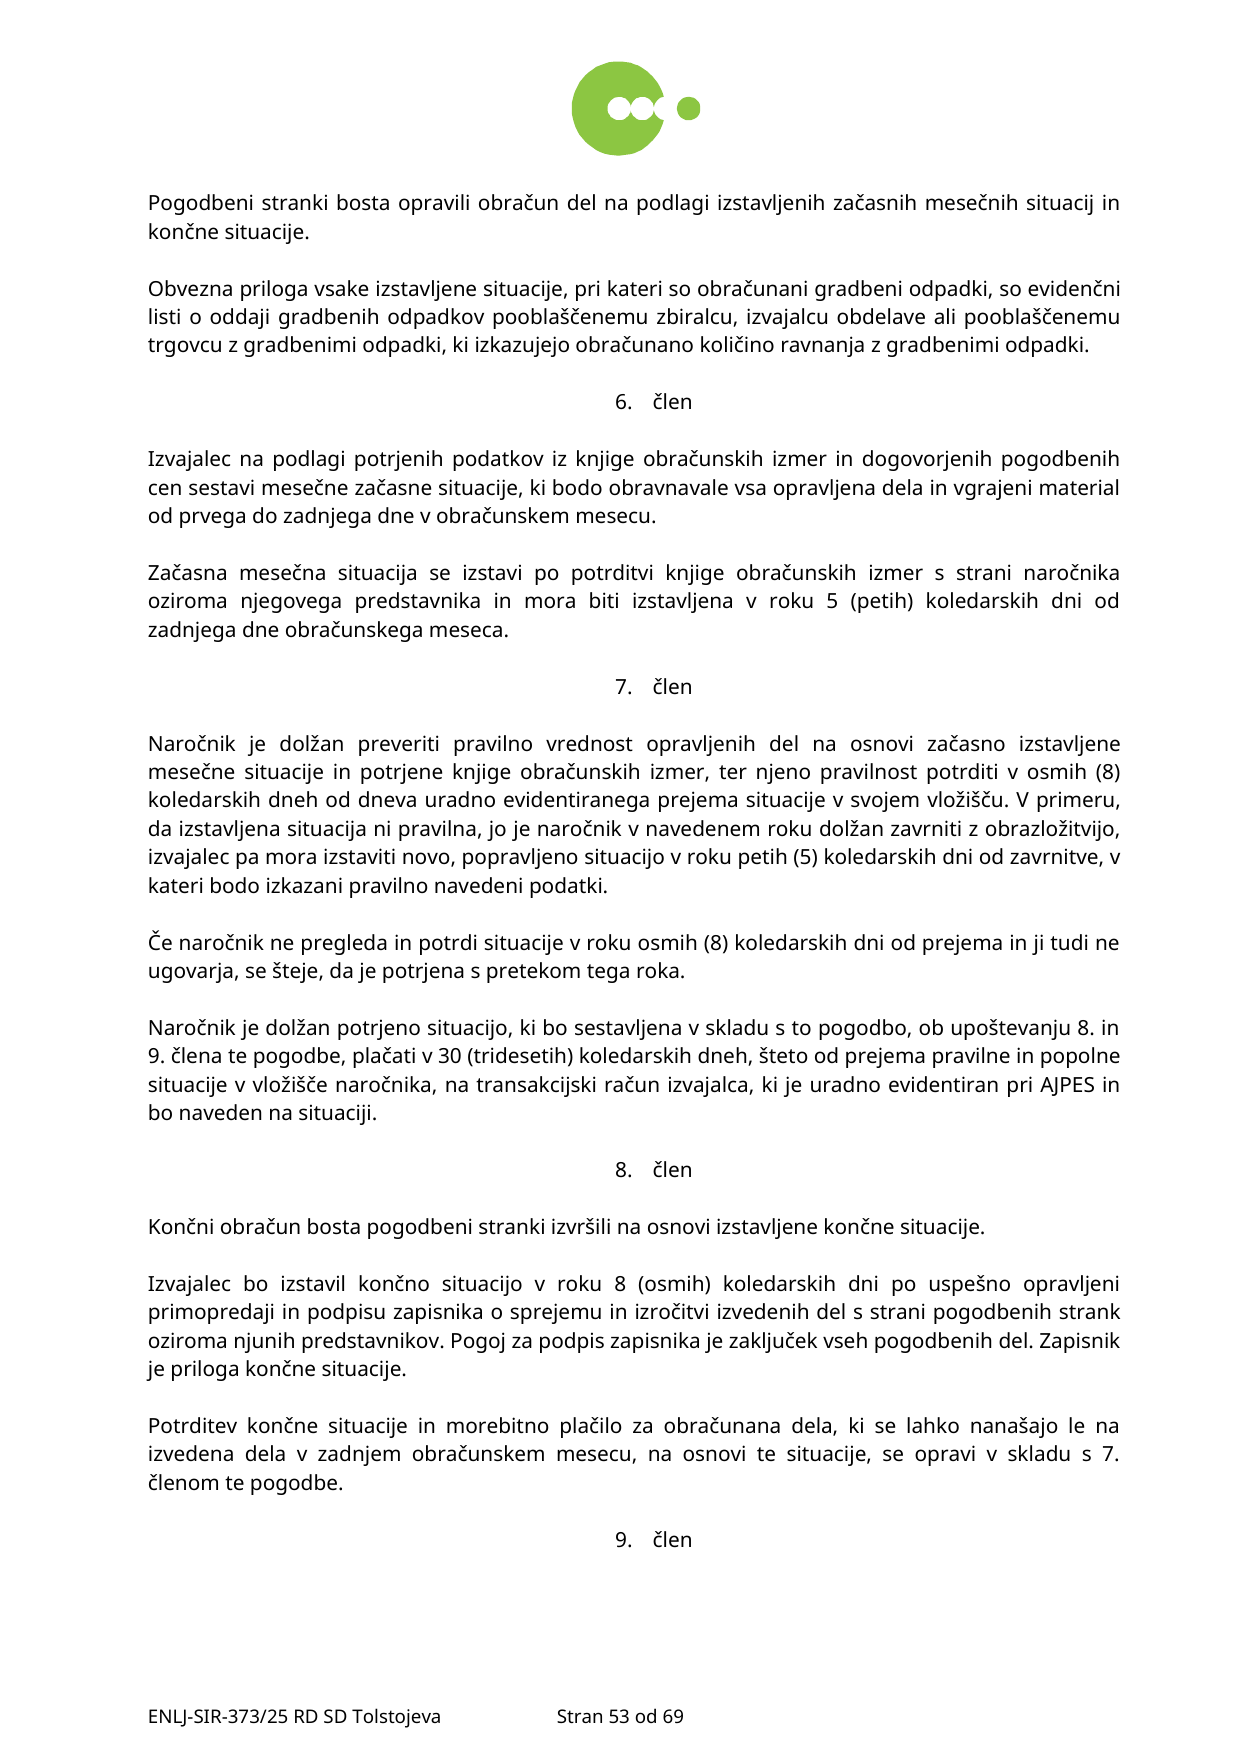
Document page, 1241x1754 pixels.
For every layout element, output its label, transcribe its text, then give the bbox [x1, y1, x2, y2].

text Končni obračun bosta pogodbeni stranki izvršili na osnovi izstavljene končne situacije. [148, 1212, 1122, 1241]
list člen [185, 1155, 1122, 1184]
list člen [185, 672, 1122, 700]
text Potrditev končne situacije in morebitno plačilo za obračunana dela, ki se lahko nanašajo le na izvedena dela v zadnjem obračunskem mesecu, na osnovi te situacije, se opravi v skladu s 7. členom te pogodbe. [148, 1411, 1122, 1496]
text Obvezna priloga vsake izstavljene situacije, pri kateri so obračunani gradbeni odpadki, so evidenčni listi o oddaji gradbenih odpadkov pooblaščenemu zbiralcu, izvajalcu obdelave ali pooblaščenemu trgovcu z gradbenimi odpadki, ki izkazujejo obračunano količino ravnanja z gradbenimi odpadki. [148, 274, 1122, 359]
list člen [185, 1525, 1122, 1553]
text Če naročnik ne pregleda in potrdi situacije v roku osmih (8) koledarskih dni od prejema in ji tudi ne ugovarja, se šteje, da je potrjena s pretekom tega roka. [148, 928, 1122, 984]
text Začasna mesečna situacija se izstavi po potrditvi knjige obračunskih izmer s strani naročnika oziroma njegovega predstavnika in mora biti izstavljena v roku 5 (petih) koledarskih dni od zadnjega dne obračunskega meseca. [148, 558, 1122, 643]
text Naročnik je dolžan potrjeno situacijo, ki bo sestavljena v skladu s to pogodbo, ob upoštevanju 8. in 9. člena te pogodbe, plačati v 30 (tridesetih) koledarskih dneh, šteto od prejema pravilne in popolne situacije v vložišče naročnika, na transakcijski račun izvajalca, ki je uradno evidentiran pri AJPES in bo naveden na situaciji. [148, 1013, 1122, 1127]
text Izvajalec na podlagi potrjenih podatkov iz knjige obračunskih izmer in dogovorjenih pogodbenih cen sestavi mesečne začasne situacije, ki bodo obravnavale vsa opravljena dela in vgrajeni material od prvega do zadnjega dne v obračunskem mesecu. [148, 444, 1122, 529]
text Naročnik je dolžan preveriti pravilno vrednost opravljenih del na osnovi začasno izstavljene mesečne situacije in potrjene knjige obračunskih izmer, ter njeno pravilnost potrditi v osmih (8) koledarskih dneh od dneva uradno evidentiranega prejema situacije v svojem vložišču. V primeru, da izstavljena situacija ni pravilna, jo je naročnik v navedenem roku dolžan zavrniti z obrazložitvijo, izvajalec pa mora izstaviti novo, popravljeno situacijo v roku petih (5) koledarskih dni od zavrnitve, v kateri bodo izkazani pravilno navedeni podatki. [148, 729, 1122, 899]
list člen [185, 387, 1122, 416]
text Pogodbeni stranki bosta opravili obračun del na podlagi izstavljenih začasnih mesečnih situacij in končne situacije. [148, 188, 1122, 245]
text Izvajalec bo izstavil končno situacijo v roku 8 (osmih) koledarskih dni po uspešno opravljeni primopredaji in podpisu zapisnika o sprejemu in izročitvi izvedenih del s strani pogodbenih strank oziroma njunih predstavnikov. Pogoj za podpis zapisnika je zaključek vseh pogodbenih del. Zapisnik je priloga končne situacije. [148, 1269, 1122, 1383]
